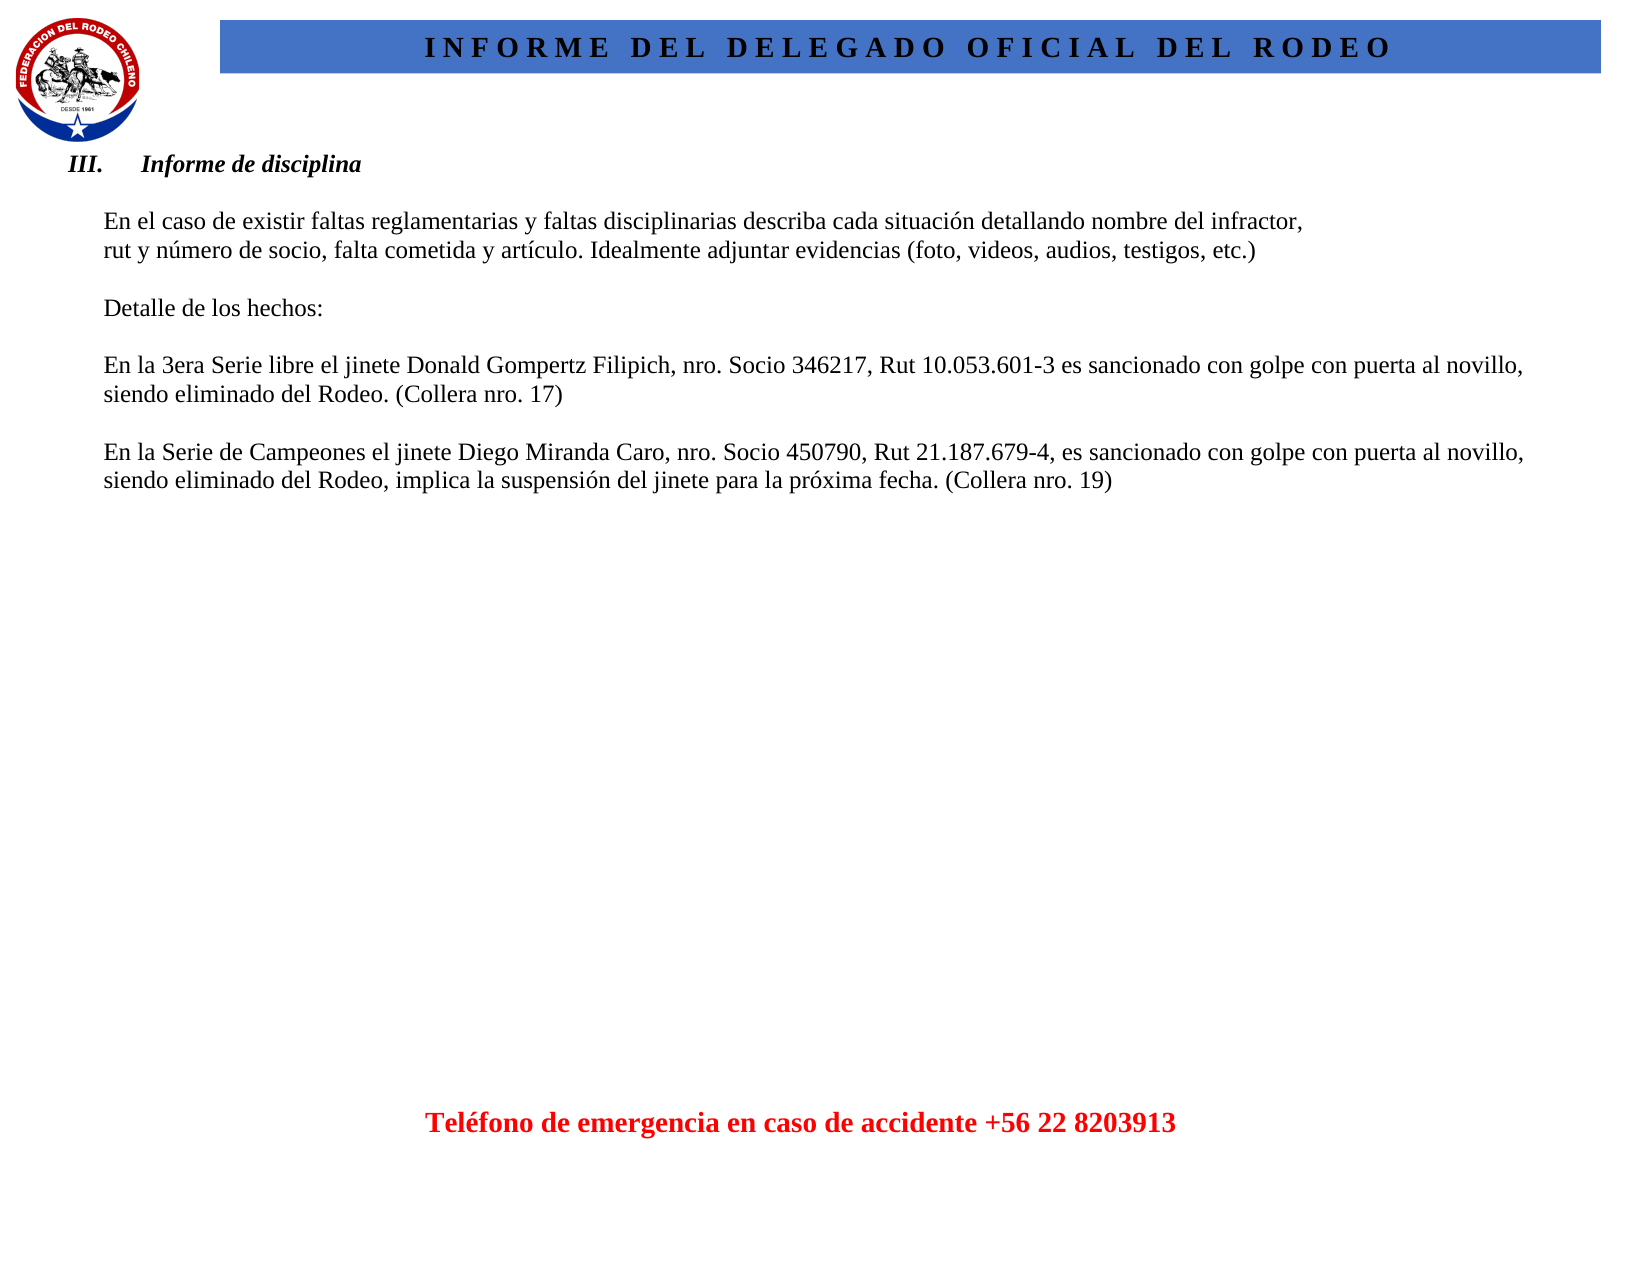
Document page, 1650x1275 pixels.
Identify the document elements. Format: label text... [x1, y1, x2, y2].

picture [15, 18, 140, 142]
text En el caso de existir faltas reglamentarias y faltas disciplinarias describa cada situación detallando nombre del infractor, rut y número de socio, falta cometida y artículo. Idealmente adjuntar evidencias (foto, videos, audios, testigos, etc.) [103, 207, 1329, 264]
text Detalle de los hechos: [103, 293, 1329, 322]
text En la Serie de Campeones el jinete Diego Miranda Caro, nro. Socio 450790, Rut 21.187.679-4, es sancionado con golpe con puerta al novillo, siendo eliminado del Rodeo, implica la suspensión del jinete para la próxima fecha. (Collera nro. 19) [103, 437, 1536, 494]
list Informe de disciplina [103, 149, 1329, 178]
text En la 3era Serie libre el jinete Donald Gompertz Filipich, nro. Socio 346217, Rut 10.053.601-3 es sancionado con golpe con puerta al novillo, siendo eliminado del Rodeo. (Collera nro. 17) [103, 350, 1536, 408]
